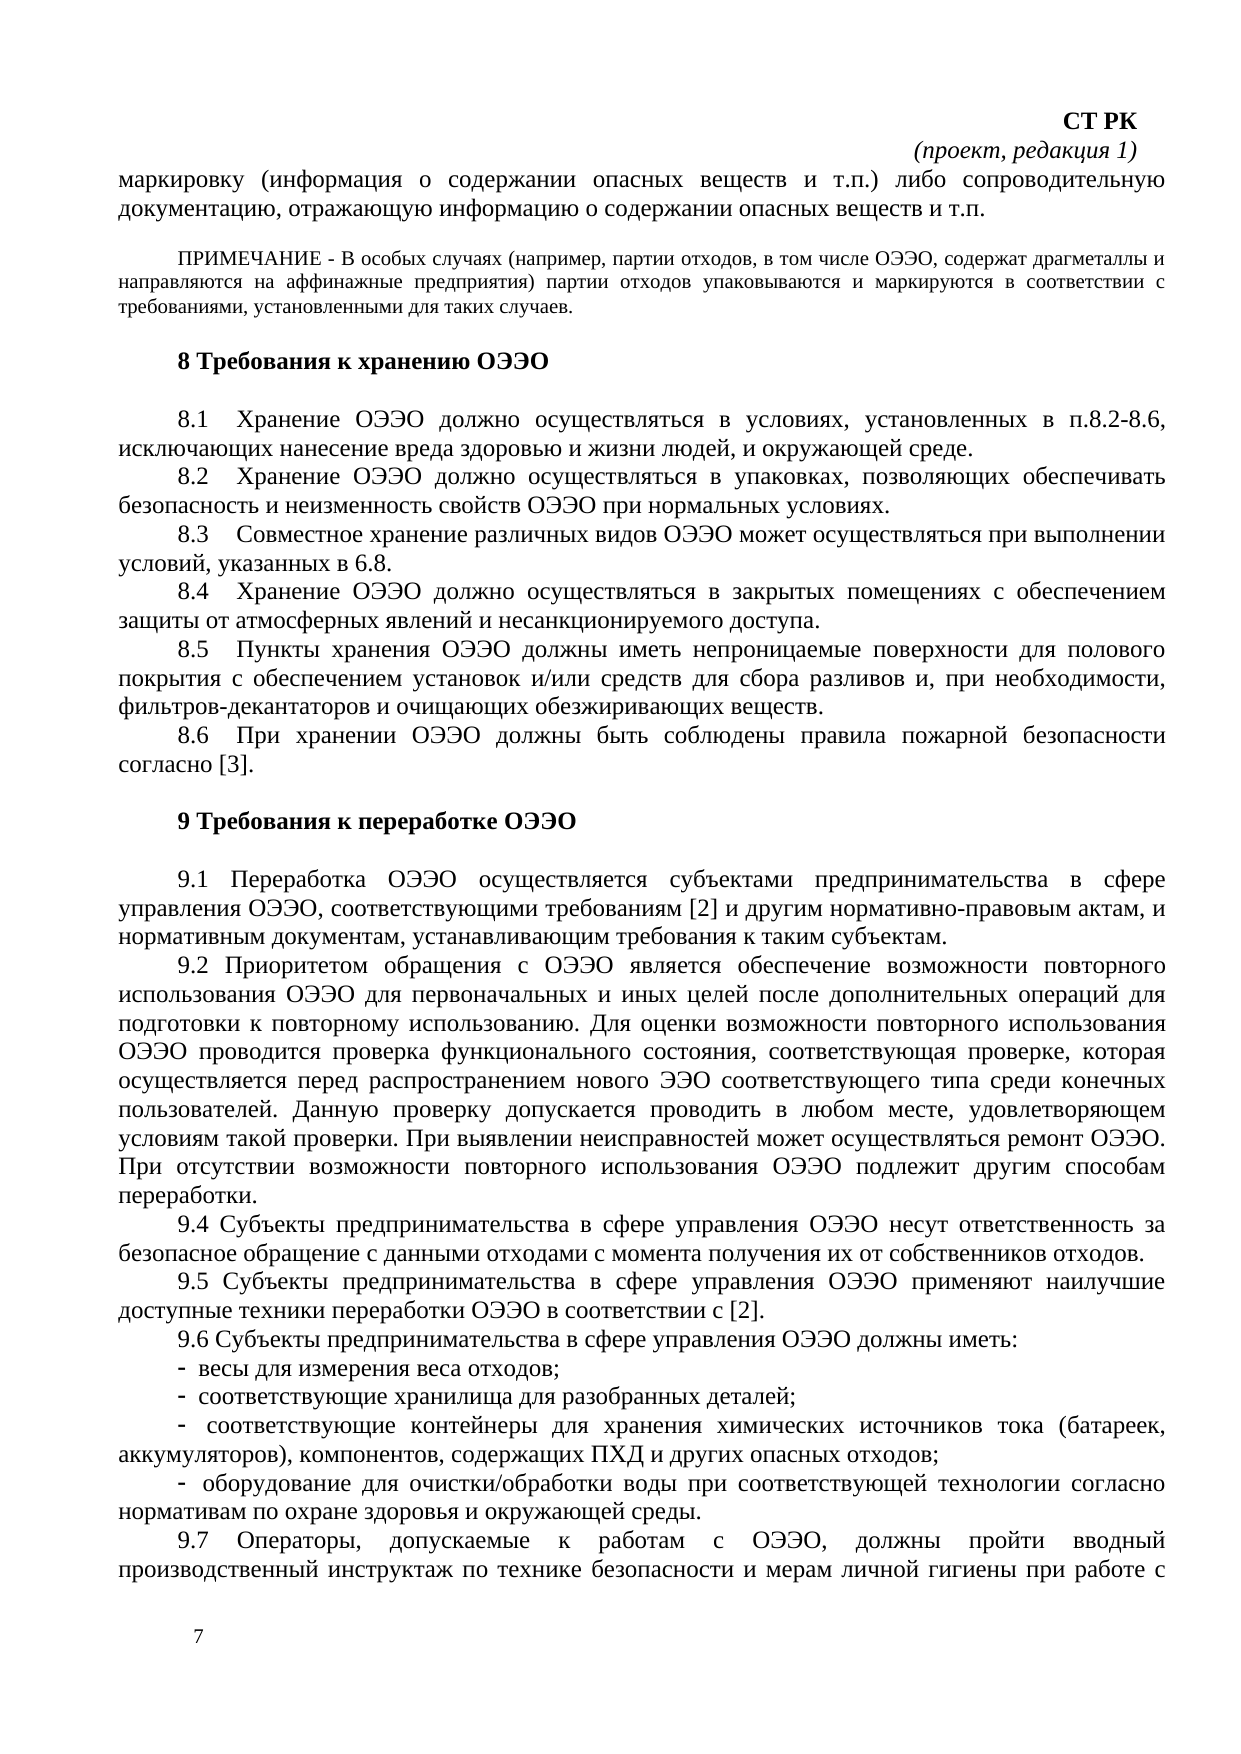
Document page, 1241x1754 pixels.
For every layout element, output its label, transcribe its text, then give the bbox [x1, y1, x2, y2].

text 9.4 Субъекты предпринимательства в сфере управления ОЭЭО несут ответственность за безопасное обращение с данными отходами с момента получения их от собственников отходов. [118, 1209, 1167, 1266]
list весы для измерения веса отходов; [118, 1353, 1167, 1381]
text 9.5 Субъекты предпринимательства в сфере управления ОЭЭО применяют наилучшие доступные техники переработки ОЭЭО в соответствии с [2]. [118, 1266, 1167, 1324]
list Пункты хранения ОЭЭО должны иметь непроницаемые поверхности для полового покрытия с обеспечением установок и/или средств для сбора разливов и, при необходимости, фильтров-декантаторов и очищающих обезжиривающих веществ. [118, 634, 1167, 720]
text 8 Требования к хранению ОЭЭО [118, 346, 1167, 375]
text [118, 1525, 1167, 1583]
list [118, 164, 1167, 221]
list Совместное хранение различных видов ОЭЭО может осуществляться при выполнении условий, указанных в 6.8. [118, 519, 1167, 576]
list Хранение ОЭЭО должно осуществляться в закрытых помещениях с обеспечением защиты от атмосферных явлений и несанкционируемого доступа. [118, 576, 1167, 634]
text 9.6 Субъекты предпринимательства в сфере управления ОЭЭО должны иметь: [118, 1324, 1167, 1353]
list соответствующие хранилища для разобранных деталей; [118, 1381, 1167, 1410]
list Хранение ОЭЭО должно осуществляться в условиях, установленных в п.8.2-8.6, исключающих нанесение вреда здоровью и жизни людей, и окружающей среде. [118, 404, 1167, 461]
list оборудование для очистки/обработки воды при соответствующей технологии согласно нормативам по охране здоровья и окружающей среды. [118, 1468, 1167, 1525]
text 9 Требования к переработке ОЭЭО [118, 806, 1167, 835]
list При хранении ОЭЭО должны быть соблюдены правила пожарной безопасности согласно [3]. [118, 720, 1167, 778]
list Хранение ОЭЭО должно осуществляться в упаковках, позволяющих обеспечивать безопасность и неизменность свойств ОЭЭО при нормальных условиях. [118, 461, 1167, 519]
text 9.1 Переработка ОЭЭО осуществляется субъектами предпринимательства в сфере управления ОЭЭО, соответствующими требованиям [2] и другим нормативно-правовым актам, и нормативным документам, устанавливающим требования к таким субъектам. [118, 864, 1167, 950]
list соответствующие контейнеры для хранения химических источников тока (батареек, аккумуляторов), компонентов, содержащих ПХД и других опасных отходов; [118, 1410, 1167, 1468]
text 9.2 Приоритетом обращения с ОЭЭО является обеспечение возможности повторного использования ОЭЭО для первоначальных и иных целей после дополнительных операций для подготовки к повторному использованию. Для оценки возможности повторного использования ОЭЭО проводится проверка функционального состояния, соответствующая проверке, которая осуществляется перед распространением нового ЭЭО соответствующего типа среди конечных пользователей. Данную проверку допускается проводить в любом месте, удовлетворяющем условиям такой проверки. При выявлении неисправностей может осуществляться ремонт ОЭЭО. При отсутствии возможности повторного использования ОЭЭО подлежит другим способам переработки. [118, 950, 1167, 1209]
text ПРИМЕЧАНИЕ - В особых случаях (например, партии отходов, в том числе ОЭЭО, содержат драгметаллы и направляются на аффинажные предприятия) партии отходов упаковываются и маркируются в соответствии с требованиями, установленными для таких случаев. [118, 245, 1167, 318]
